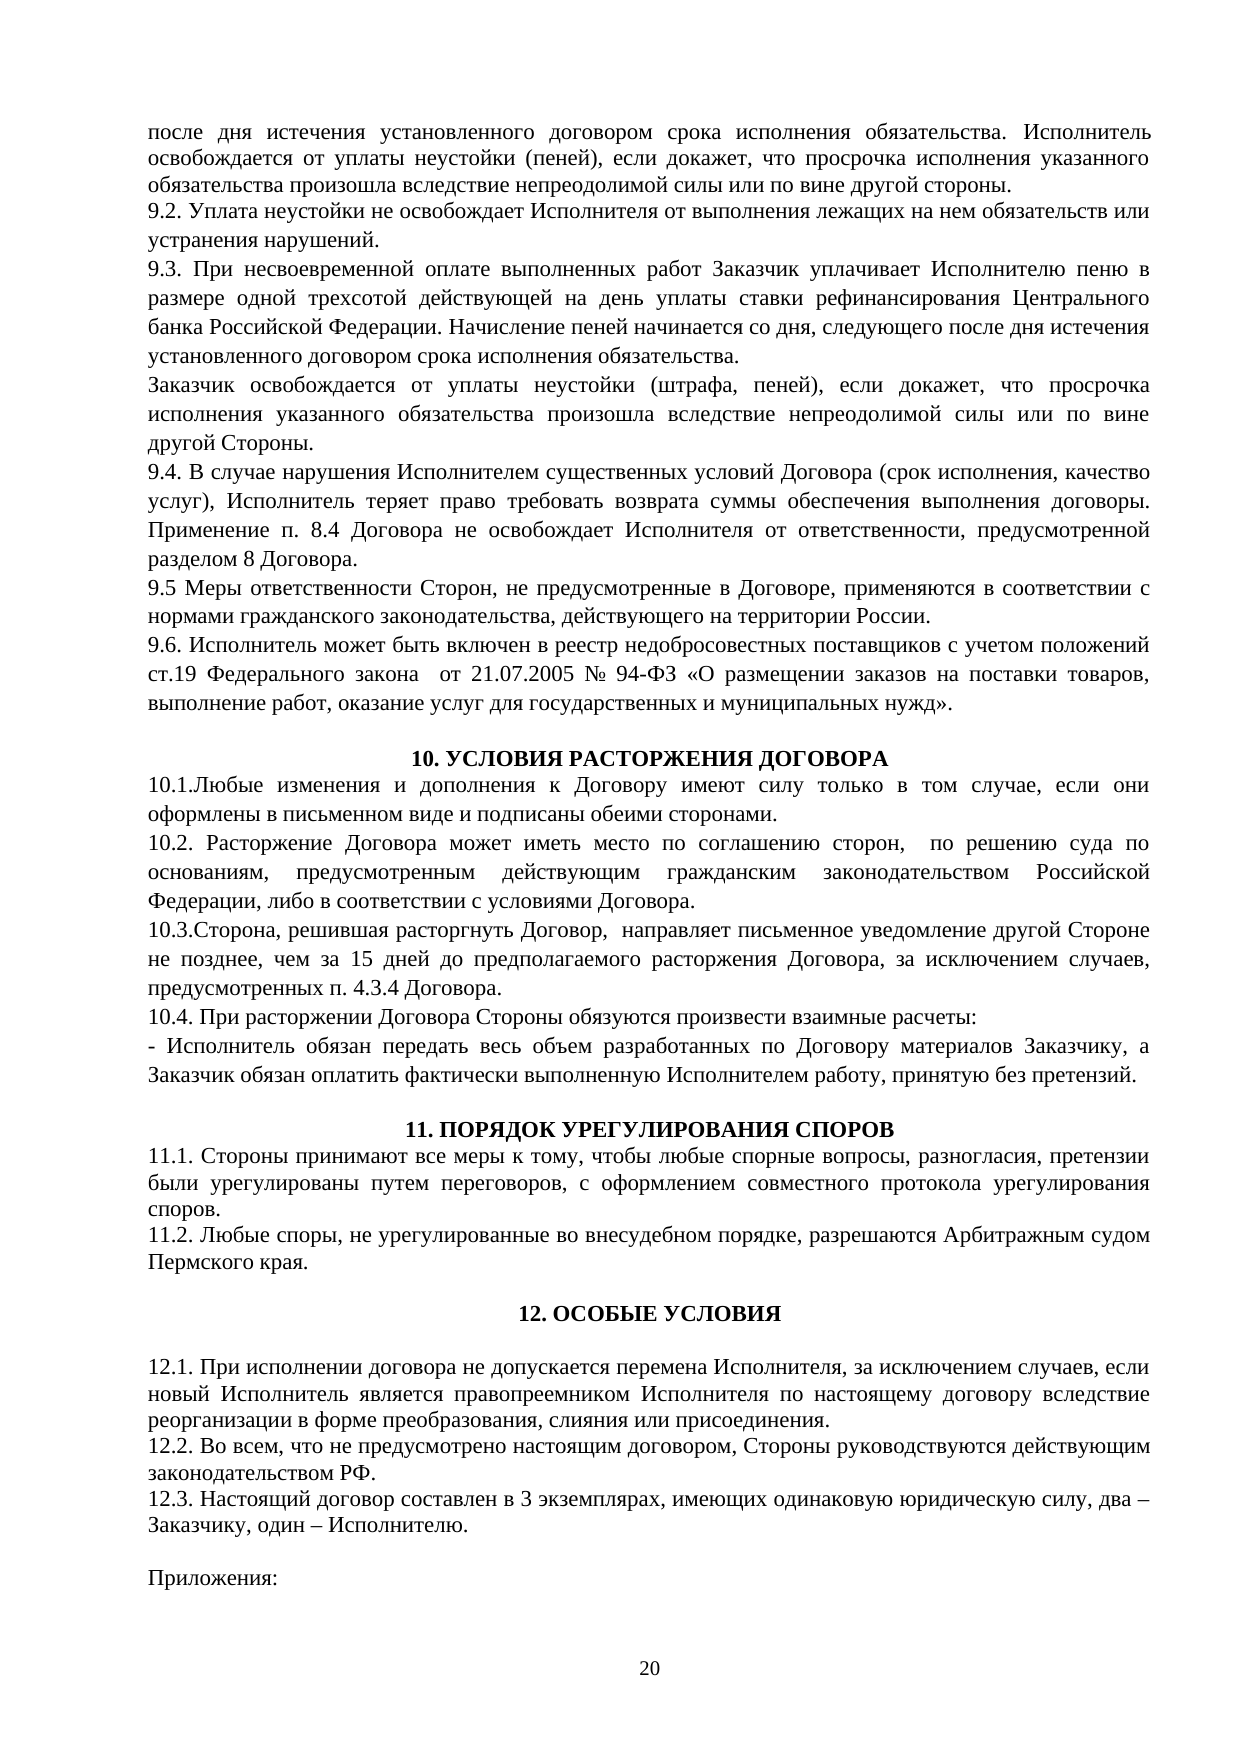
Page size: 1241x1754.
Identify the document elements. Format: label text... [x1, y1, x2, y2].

list 10.4. При расторжении Договора Стороны обязуются произвести взаимные расчеты: [148, 1003, 1152, 1029]
list 10.2. Расторжение Договора может иметь место по соглашению сторон, по решению суда по основаниям, предусмотренным действующим гражданским законодательством Российской Федерации, либо в соответствии с условиями Договора. [148, 829, 1152, 913]
list 11.1. Стороны принимают все меры к тому, чтобы любые спорные вопросы, разногласия, претензии были урегулированы путем переговоров, с оформлением совместного протокола урегулирования споров. [148, 1142, 1152, 1221]
list 10.3.Сторона, решившая расторгнуть Договор, направляет письменное уведомление другой Стороне не позднее, чем за 15 дней до предполагаемого расторжения Договора, за исключением случаев, предусмотренных п. 4.3.4 Договора. [148, 916, 1152, 1000]
list Заказчик освобождается от уплаты неустойки (штрафа, пеней), если докажет, что просрочка исполнения указанного обязательства произошла вследствие непреодолимой силы или по вине другой Стороны. [148, 371, 1152, 455]
list 12. ОСОБЫЕ УСЛОВИЯ [148, 1301, 1152, 1327]
list 9.2. Уплата неустойки не освобождает Исполнителя от выполнения лежащих на нем обязательств или устранения нарушений. [148, 197, 1152, 252]
list - Исполнитель обязан передать весь объем разработанных по Договору материалов Заказчику, а Заказчик обязан оплатить фактически выполненную Исполнителем работу, принятую без претензий. [148, 1032, 1152, 1087]
list 10.1.Любые изменения и дополнения к Договору имеют силу только в том случае, если они оформлены в письменном виде и подписаны обеими сторонами. [148, 771, 1152, 826]
list 9.6. Исполнитель может быть включен в реестр недобросовестных поставщиков с учетом положений ст.19 Федерального закона от 21.07.2005 № 94-ФЗ «О размещении заказов на поставки товаров, выполнение работ, оказание услуг для государственных и муниципальных нужд». [148, 632, 1152, 716]
list 9.3. При несвоевременной оплате выполненных работ Заказчик уплачивает Исполнителю пеню в размере одной трехсотой действующей на день уплаты ставки рефинансирования Центрального банка Российской Федерации. Начисление пеней начинается со дня, следующего после дня истечения установленного договором срока исполнения обязательства. [148, 255, 1152, 368]
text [148, 118, 1152, 197]
list 11.2. Любые споры, не урегулированные во внесудебном порядке, разрешаются Арбитражным судом Пермского края. [148, 1221, 1152, 1274]
list 12.3. Настоящий договор составлен в 3 экземплярах, имеющих одинаковую юридическую силу, два – Заказчику, один – Исполнителю. [148, 1485, 1152, 1538]
list 12.1. При исполнении договора не допускается перемена Исполнителя, за исключением случаев, если новый Исполнитель является правопреемником Исполнителя по настоящему договору вследствие реорганизации в форме преобразования, слияния или присоединения. [148, 1353, 1152, 1432]
list 9.4. В случае нарушения Исполнителем существенных условий Договора (срок исполнения, качество услуг), Исполнитель теряет право требовать возврата суммы обеспечения выполнения договоры. Применение п. 8.4 Договора не освобождает Исполнителя от ответственности, предусмотренной разделом 8 Договора. [148, 458, 1152, 571]
list 12.2. Во всем, что не предусмотрено настоящим договором, Стороны руководствуются действующим законодательством РФ. [148, 1432, 1152, 1485]
list Приложения: [148, 1564, 1152, 1590]
list 11. ПОРЯДОК УРЕГУЛИРОВАНИЯ СПОРОВ [148, 1116, 1152, 1142]
list 10. УСЛОВИЯ РАСТОРЖЕНИЯ ДОГОВОРА [148, 745, 1152, 771]
list 9.5 Меры ответственности Сторон, не предусмотренные в Договоре, применяются в соответствии с нормами гражданского законодательства, действующего на территории России. [148, 574, 1152, 629]
